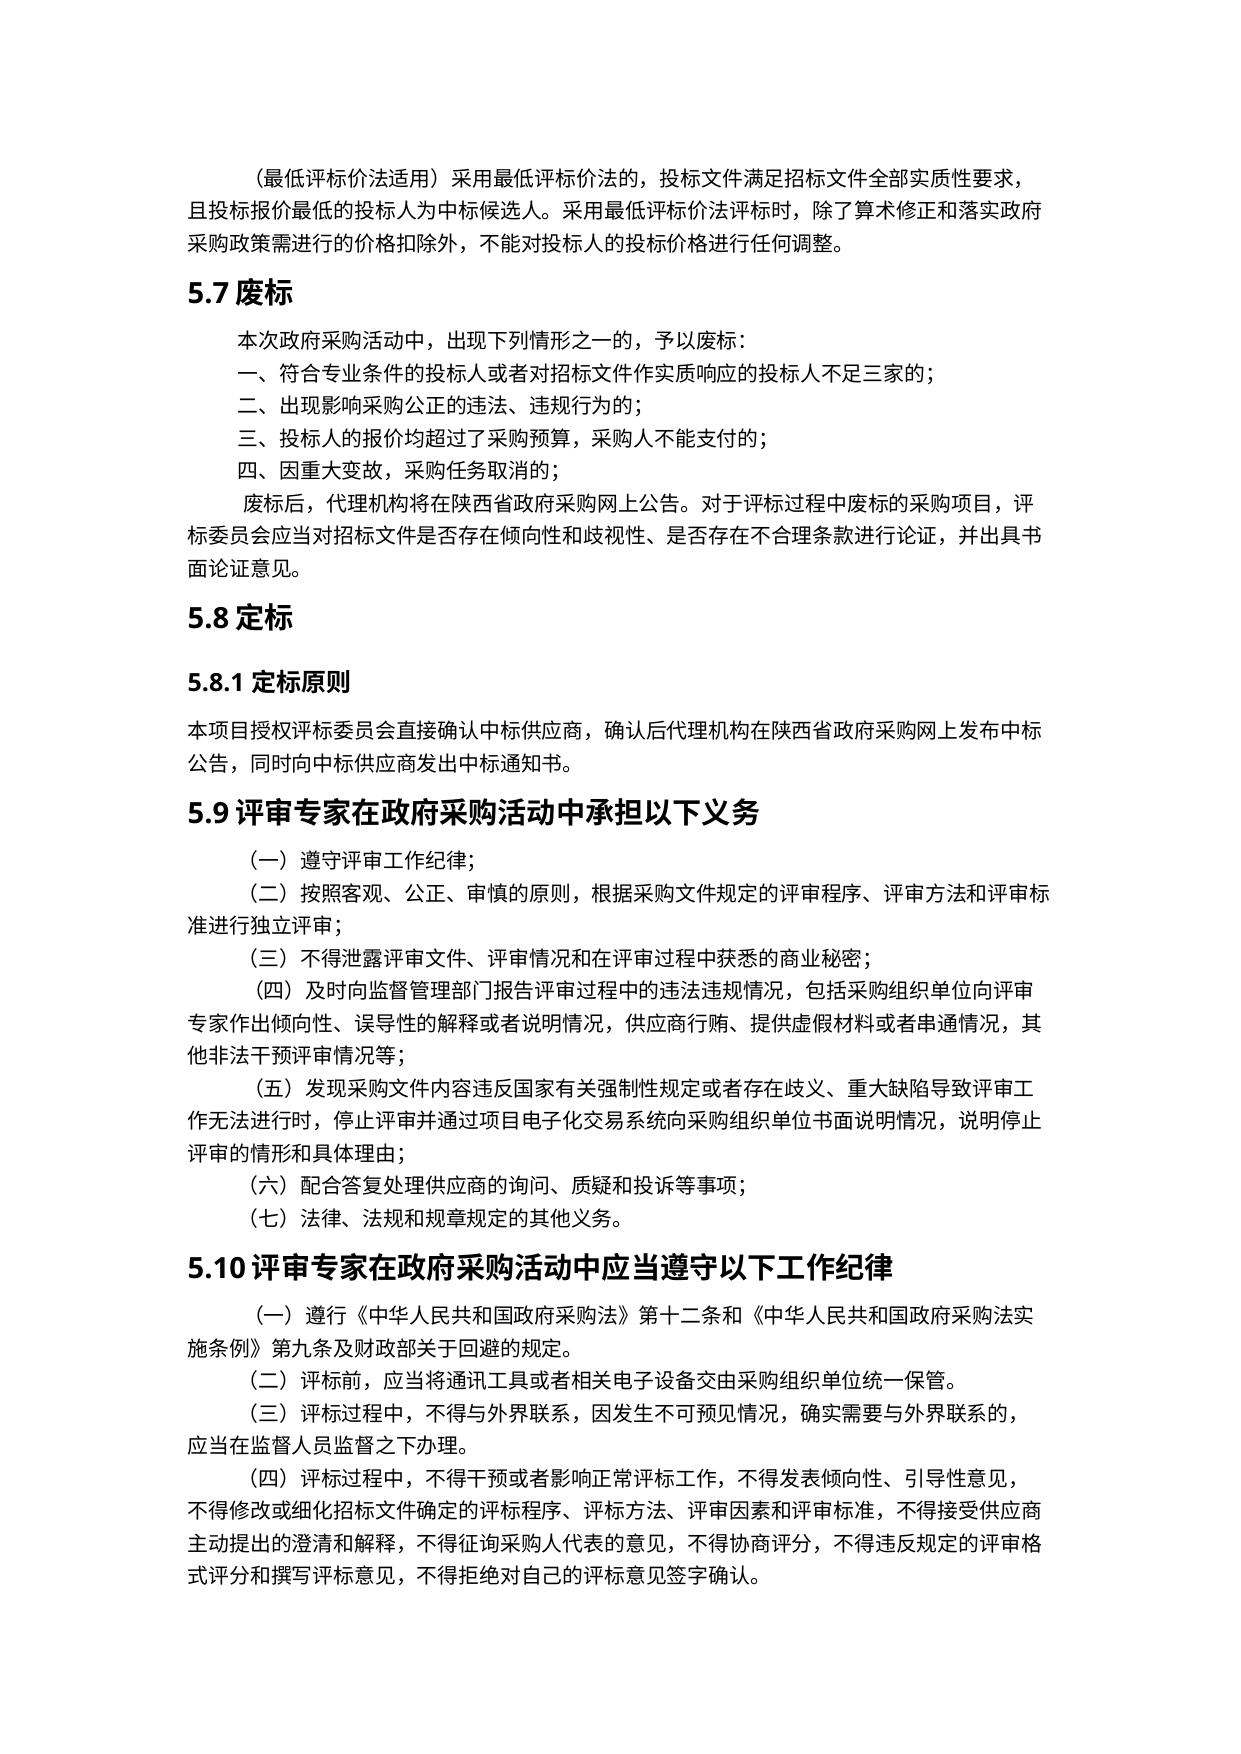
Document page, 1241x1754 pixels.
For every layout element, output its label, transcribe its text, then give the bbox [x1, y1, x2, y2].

text （六）配合答复处理供应商的询问、质疑和投诉等事项； [187, 1169, 1053, 1202]
text （最低评标价法适用）采用最低评标价法的，投标文件满足招标文件全部实质性要求，且投标报价最低的投标人为中标候选人。采用最低评标价法评标时，除了算术修正和落实政府采购政策需进行的价格扣除外，不能对投标人的投标价格进行任何调整。 [187, 162, 1053, 259]
text 二、出现影响采购公正的违法、违规行为的； [187, 389, 1053, 422]
text （三）不得泄露评审文件、评审情况和在评审过程中获悉的商业秘密； [187, 942, 1053, 974]
text 一、符合专业条件的投标人或者对招标文件作实质响应的投标人不足三家的； [187, 357, 1053, 389]
text （三）评标过程中，不得与外界联系，因发生不可预见情况，确实需要与外界联系的， 应当在监督人员监督之下办理。 [187, 1397, 1053, 1462]
text 废标后，代理机构将在陕西省政府采购网上公告。对于评标过程中废标的采购项目，评标委员会应当对招标文件是否存在倾向性和歧视性、是否存在不合理条款进行论证，并出具书面论证意见。 [187, 487, 1053, 584]
text （四）评标过程中，不得干预或者影响正常评标工作，不得发表倾向性、引导性意见， 不得修改或细化招标文件确定的评标程序、评标方法、评审因素和评审标准，不得接受供应商主动提出的澄清和解释，不得征询采购人代表的意见，不得协商评分，不得违反规定的评审格式评分和撰写评标意见，不得拒绝对自己的评标意见签字确认。 [187, 1462, 1053, 1592]
text 5.9评审专家在政府采购活动中承担以下义务 [187, 779, 1053, 844]
text （一）遵行《中华人民共和国政府采购法》第十二条和《中华人民共和国政府采购法实施条例》第九条及财政部关于回避的规定。 [187, 1299, 1053, 1364]
text 三、投标人的报价均超过了采购预算，采购人不能支付的； [187, 422, 1053, 454]
text 5.8.1 定标原则 [187, 649, 1053, 714]
text 5.8定标 [187, 584, 1053, 649]
text （一）遵守评审工作纪律； [187, 844, 1053, 877]
text （七）法律、法规和规章规定的其他义务。 [187, 1202, 1053, 1234]
text 本项目授权评标委员会直接确认中标供应商，确认后代理机构在陕西省政府采购网上发布中标公告，同时向中标供应商发出中标通知书。 [187, 714, 1053, 779]
text （二）评标前，应当将通讯工具或者相关电子设备交由采购组织单位统一保管。 [187, 1364, 1053, 1397]
text （四）及时向监督管理部门报告评审过程中的违法违规情况，包括采购组织单位向评审专家作出倾向性、误导性的解释或者说明情况，供应商行贿、提供虚假材料或者串通情况，其他非法干预评审情况等； [187, 974, 1053, 1072]
text （二）按照客观、公正、审慎的原则，根据采购文件规定的评审程序、评审方法和评审标准进行独立评审； [187, 877, 1053, 942]
text 四、因重大变故，采购任务取消的； [187, 454, 1053, 487]
text 5.10评审专家在政府采购活动中应当遵守以下工作纪律 [187, 1234, 1053, 1299]
text 5.7废标 [187, 259, 1053, 324]
text 本次政府采购活动中，出现下列情形之一的，予以废标： [187, 324, 1053, 357]
text （五）发现采购文件内容违反国家有关强制性规定或者存在歧义、重大缺陷导致评审工作无法进行时，停止评审并通过项目电子化交易系统向采购组织单位书面说明情况，说明停止评审的情形和具体理由； [187, 1072, 1053, 1169]
